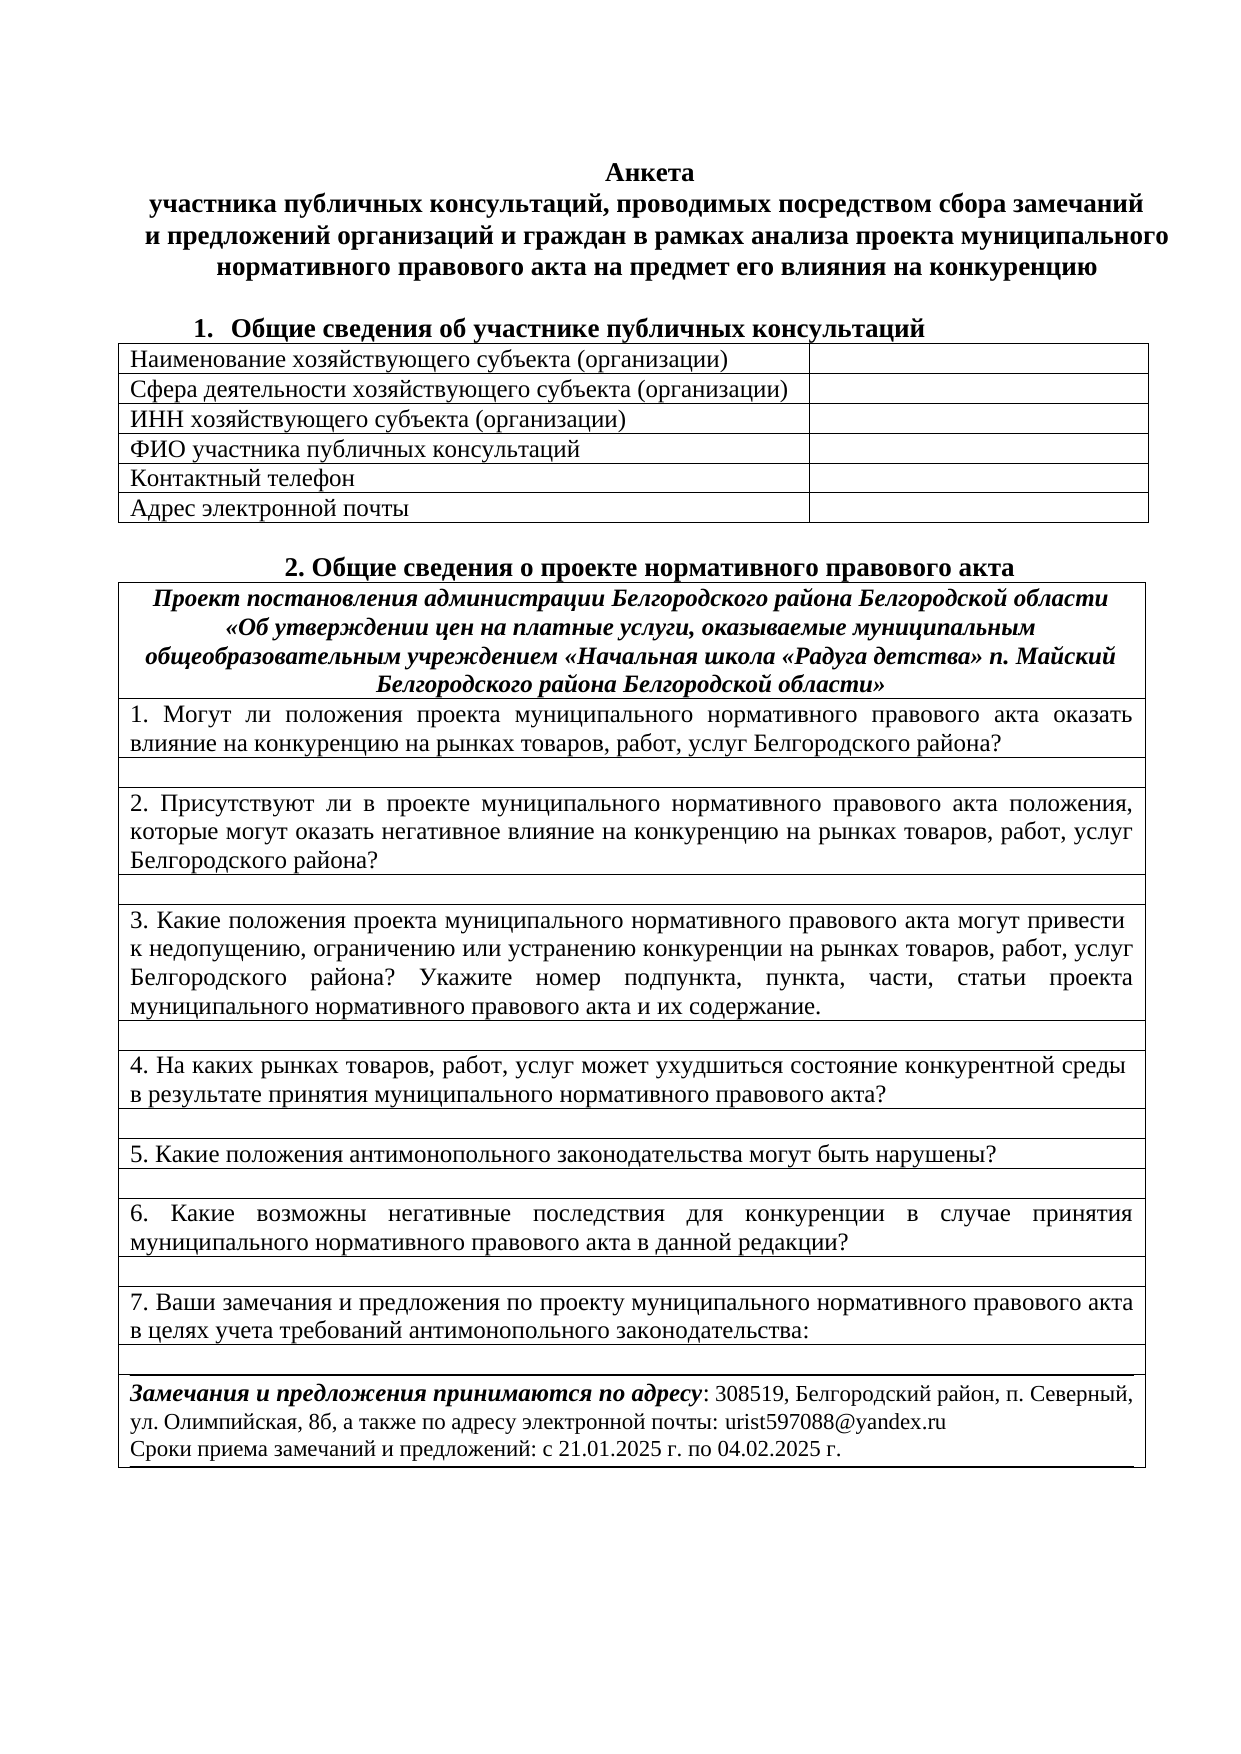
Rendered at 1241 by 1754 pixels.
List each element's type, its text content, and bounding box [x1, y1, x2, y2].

table_cell 3. Какие положения проекта муниципального нормативного правового акта могут привести к недопущению, ограничению или устранению конкуренции на рынках товаров, работ, услуг Белгородского района? Укажите номер подпункта, пункта, части, статьи проекта муниципального нормативного правового акта и их содержание. [119, 905, 1145, 1020]
table_cell 1. Могут ли положения проекта муниципального нормативного правового акта оказать влияние на конкуренцию на рынках товаров, работ, услуг Белгородского района? [119, 699, 1145, 757]
text участника публичных консультаций, проводимых посредством сбора замечаний и предложений организаций и граждан в рамках анализа проекта муниципального нормативного правового акта на предмет его влияния на конкуренцию [103, 188, 1196, 281]
table_cell [119, 1021, 1145, 1049]
table_cell 5. Какие положения антимонопольного законодательства могут быть нарушены? [119, 1139, 1145, 1168]
table_cell 7. Ваши замечания и предложения по проекту муниципального нормативного правового акта в целях учета требований антимонопольного законодательства: [119, 1287, 1145, 1344]
table_header Проект постановления администрации Белгородского района Белгородской области «Об утверждении цен на платные услуги, оказываемые муниципальным общеобразовательным учреждением «Начальная школа «Радуга детства» п. Майский Белгородского района Белгородской области» [119, 583, 1145, 698]
table_cell [119, 1257, 1145, 1286]
table_cell ФИО участника публичных консультаций [119, 434, 809, 462]
table_cell [119, 1345, 1145, 1374]
table_cell [810, 434, 1148, 462]
table_cell [810, 404, 1148, 433]
table_cell [810, 464, 1148, 492]
table_cell [119, 875, 1145, 904]
table_cell [810, 374, 1148, 403]
table_cell Сфера деятельности хозяйствующего субъекта (организации) [119, 374, 809, 403]
table_cell 6. Какие возможны негативные последствия для конкуренции в случае принятия муниципального нормативного правового акта в данной редакции? [119, 1199, 1145, 1256]
table_cell [119, 758, 1145, 787]
table_cell 4. На каких рынках товаров, работ, услуг может ухудшиться состояние конкурентной среды в результате принятия муниципального нормативного правового акта? [119, 1051, 1145, 1108]
table_cell 2. Присутствуют ли в проекте муниципального нормативного правового акта положения, которые могут оказать негативное влияние на конкуренцию на рынках товаров, работ, услуг Белгородского района? [119, 788, 1145, 874]
table_cell Адрес электронной почты [119, 493, 809, 522]
table_cell Замечания и предложения принимаются по адресу: 308519, Белгородский район, п. Северный, ул. Олимпийская, 8б, а также по адресу электронной почты: urist597088@yandex.ru Сроки приема замечаний и предложений: с 21.01.2025 г. по 04.02.2025 г. [119, 1375, 1145, 1467]
table_header [810, 344, 1148, 373]
text 2. Общие сведения о проекте нормативного правового акта [118, 551, 1181, 582]
table_header Наименование хозяйствующего субъекта (организации) [119, 344, 809, 373]
table_cell [119, 1169, 1145, 1197]
table_cell Контактный телефон [119, 464, 809, 492]
table_cell [119, 1109, 1145, 1138]
table_cell [810, 493, 1148, 522]
list Общие сведения об участнике публичных консультаций [193, 312, 1181, 343]
text Анкета [103, 156, 1196, 188]
table_cell ИНН хозяйствующего субъекта (организации) [119, 404, 809, 433]
